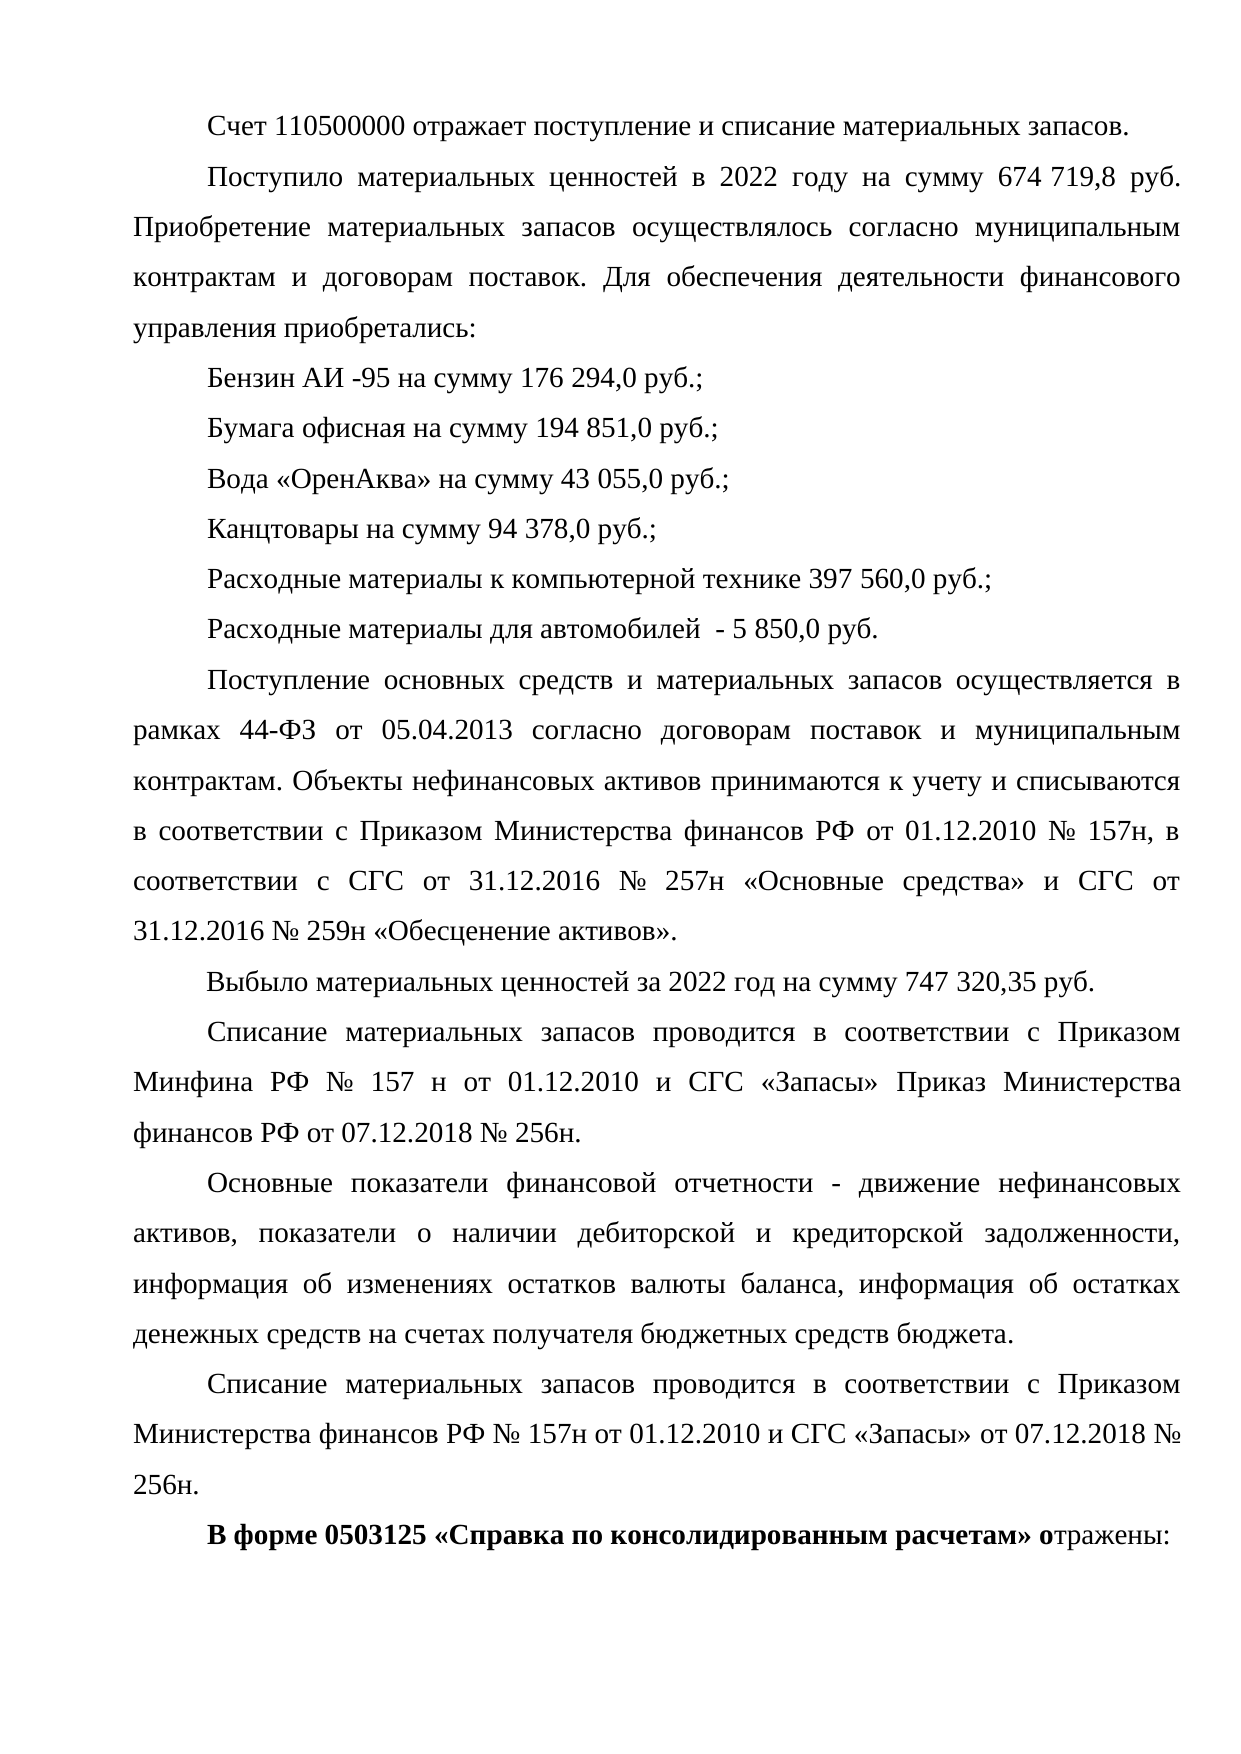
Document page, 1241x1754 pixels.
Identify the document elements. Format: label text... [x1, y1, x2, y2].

text Выбыло материальных ценностей за 2022 год на сумму 747 320,35 руб. [133, 964, 1181, 997]
text Поступило материальных ценностей в 2022 году на сумму 674 719,8 руб. Приобретение материальных запасов осуществлялось согласно муниципальным контрактам и договорам поставок. Для обеспечения деятельности финансового управления приобретались: [133, 159, 1181, 343]
text Списание материальных запасов проводится в соответствии с Приказом Министерства финансов РФ № 157н от 01.12.2010 и СГС «Запасы» от 07.12.2018 № 256н. [133, 1366, 1181, 1501]
text Списание материальных запасов проводится в соответствии с Приказом Минфина РФ № 157 н от 01.12.2010 и СГС «Запасы» Приказ Министерства финансов РФ от 07.12.2018 № 256н. [133, 1014, 1181, 1148]
text В форме 0503125 «Справка по консолидированным расчетам» отражены: [133, 1517, 1181, 1551]
text Расходные материалы к компьютерной технике 397 560,0 руб.; [133, 561, 1181, 595]
text Бумага офисная на сумму 194 851,0 руб.; [133, 410, 1181, 444]
text Поступление основных средств и материальных запасов осуществляется в рамках 44-ФЗ от 05.04.2013 согласно договорам поставок и муниципальным контрактам. Объекты нефинансовых активов принимаются к учету и списываются в соответствии с Приказом Министерства финансов РФ от 01.12.2010 № 157н, в соответствии с СГС от 31.12.2016 № 257н «Основные средства» и СГС от 31.12.2016 № 259н «Обесценение активов». [133, 662, 1181, 947]
text Вода «ОренАква» на сумму 43 055,0 руб.; [133, 461, 1181, 494]
text Канцтовары на сумму 94 378,0 руб.; [133, 511, 1181, 544]
text Расходные материалы для автомобилей - 5 850,0 руб. [133, 612, 1181, 645]
text Основные показатели финансовой отчетности - движение нефинансовых активов, показатели о наличии дебиторской и кредиторской задолженности, информация об изменениях остатков валюты баланса, информация об остатках денежных средств на счетах получателя бюджетных средств бюджета. [133, 1165, 1181, 1349]
text Бензин АИ -95 на сумму 176 294,0 руб.; [133, 360, 1181, 394]
subtitle Счет 110500000 отражает поступление и списание материальных запасов. [133, 108, 1181, 142]
